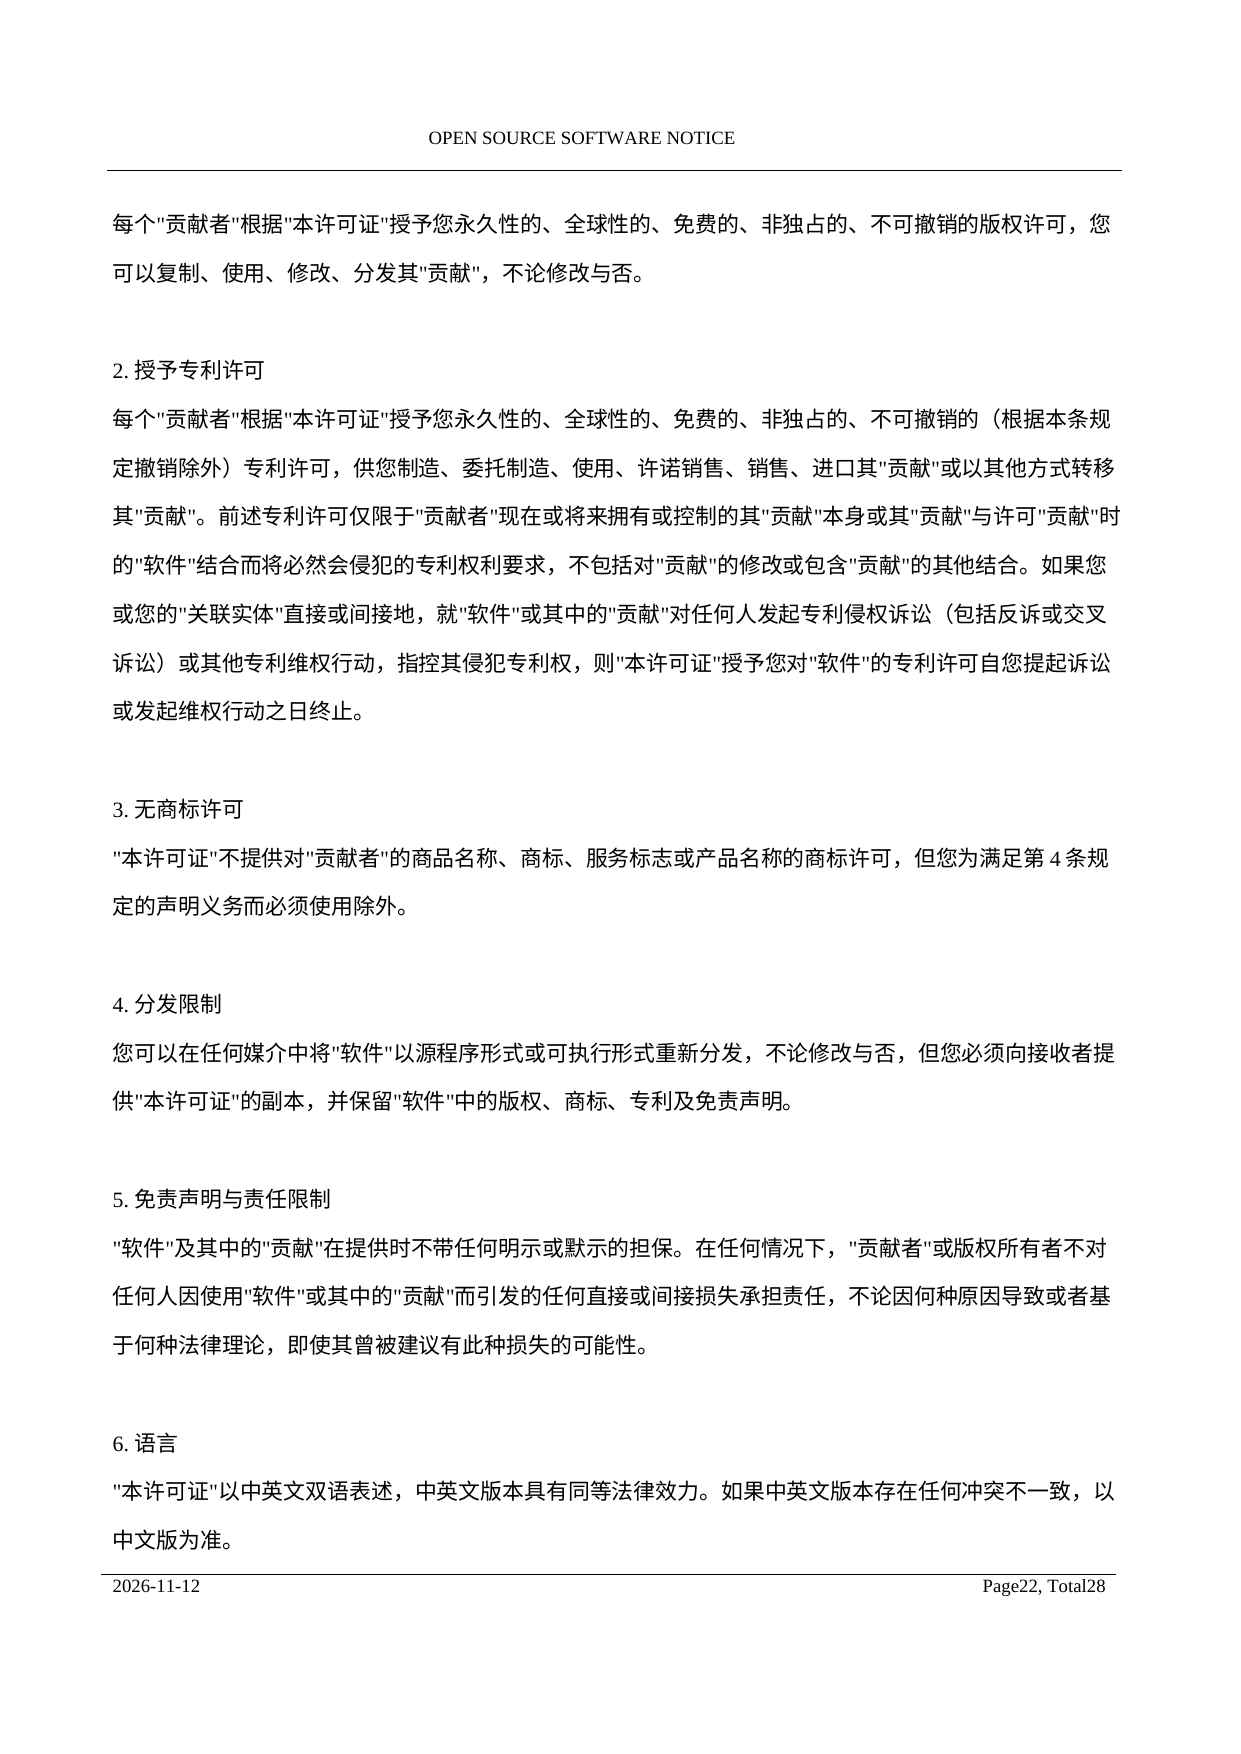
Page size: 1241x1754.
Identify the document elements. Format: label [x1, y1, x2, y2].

text [112, 206, 1128, 1555]
